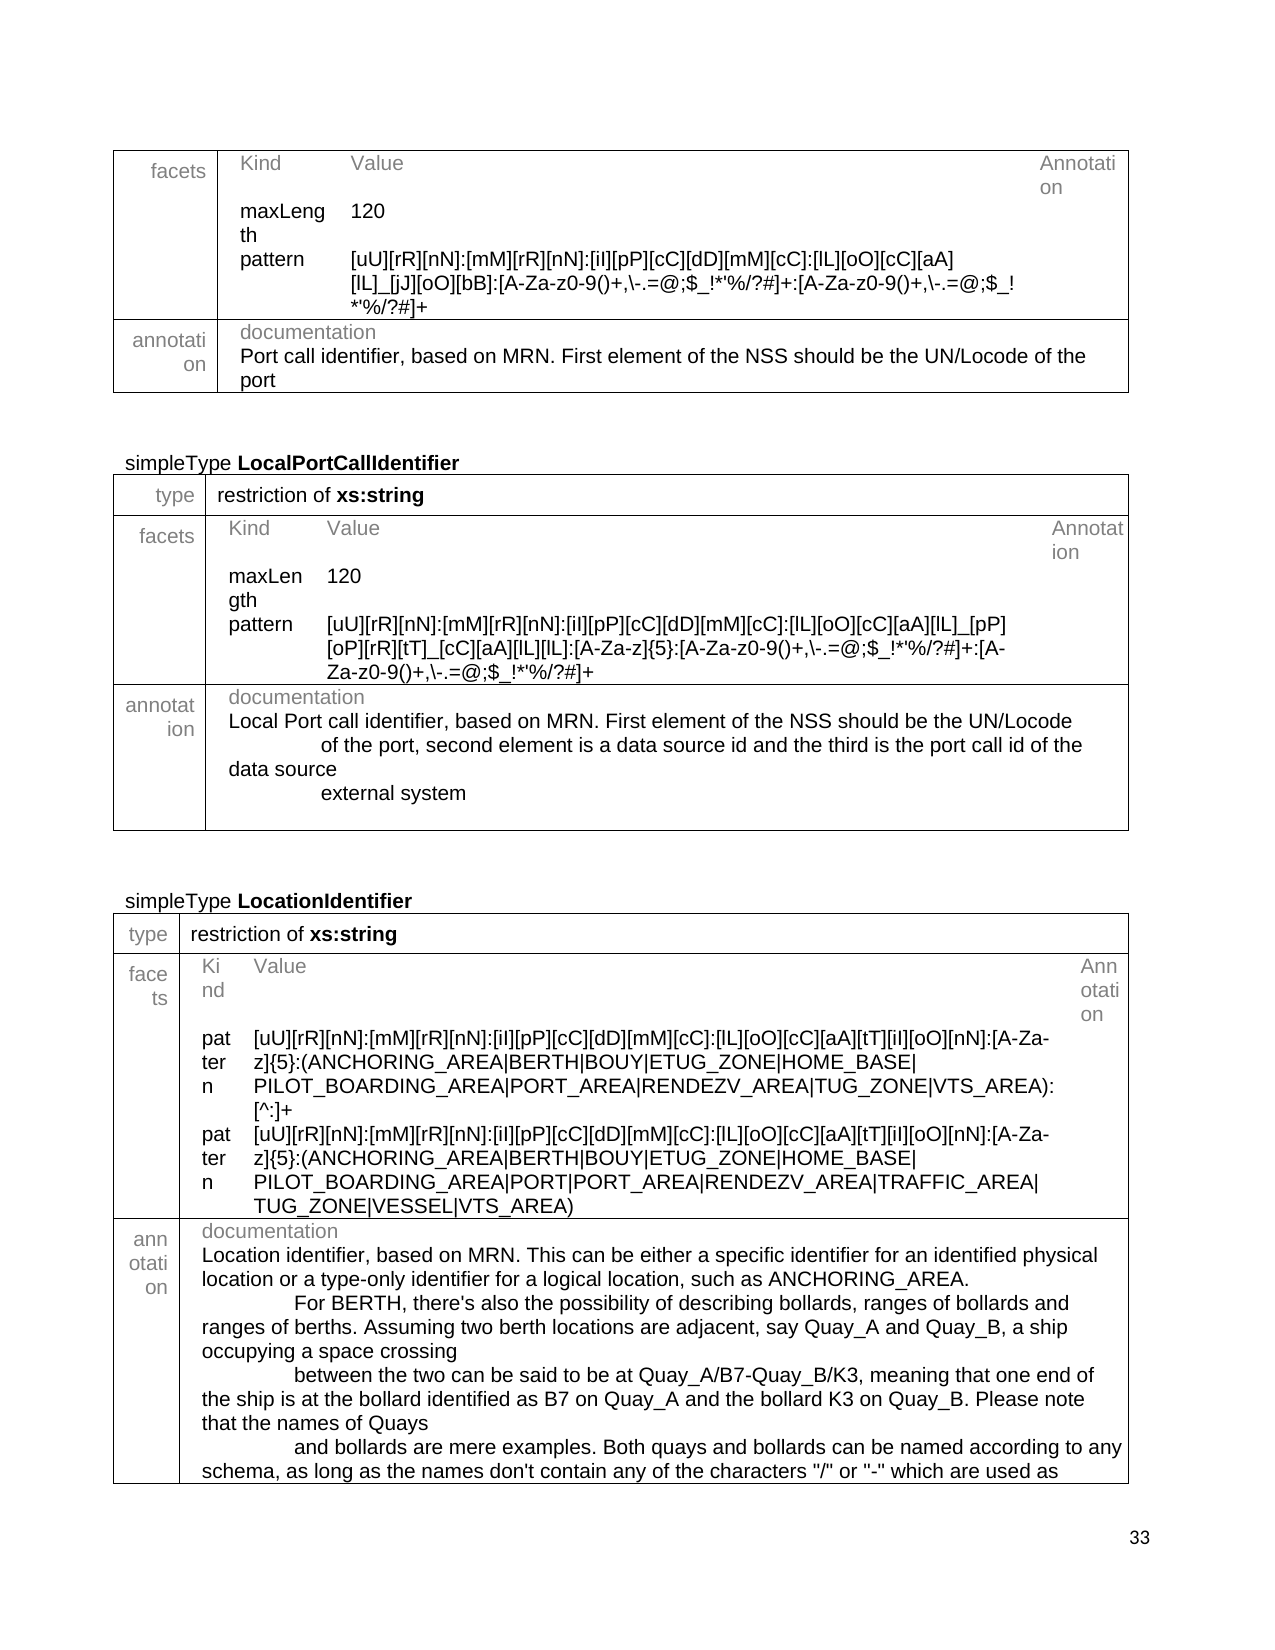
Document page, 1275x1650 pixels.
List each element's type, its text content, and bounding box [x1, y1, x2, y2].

table_cell [180, 954, 1128, 1218]
table_header type [114, 914, 179, 953]
table_cell [180, 1219, 1128, 1483]
table_header type [114, 475, 205, 515]
table_cell annotation [114, 1219, 179, 1483]
table_cell facets [114, 151, 217, 319]
table_cell annotation [114, 320, 217, 392]
text simpleType LocalPortCallIdentifier [125, 450, 1150, 474]
table_cell [206, 685, 1128, 830]
table_header restriction of xs:string [180, 914, 1128, 953]
table_cell [218, 320, 1128, 392]
table_cell [206, 516, 1128, 684]
table_cell facets [114, 954, 179, 1218]
table_cell facets [114, 516, 205, 684]
table_cell [218, 151, 1128, 319]
table_cell annotation [114, 685, 205, 830]
table_header restriction of xs:string [206, 475, 1128, 515]
text simpleType LocationIdentifier [125, 889, 1150, 913]
